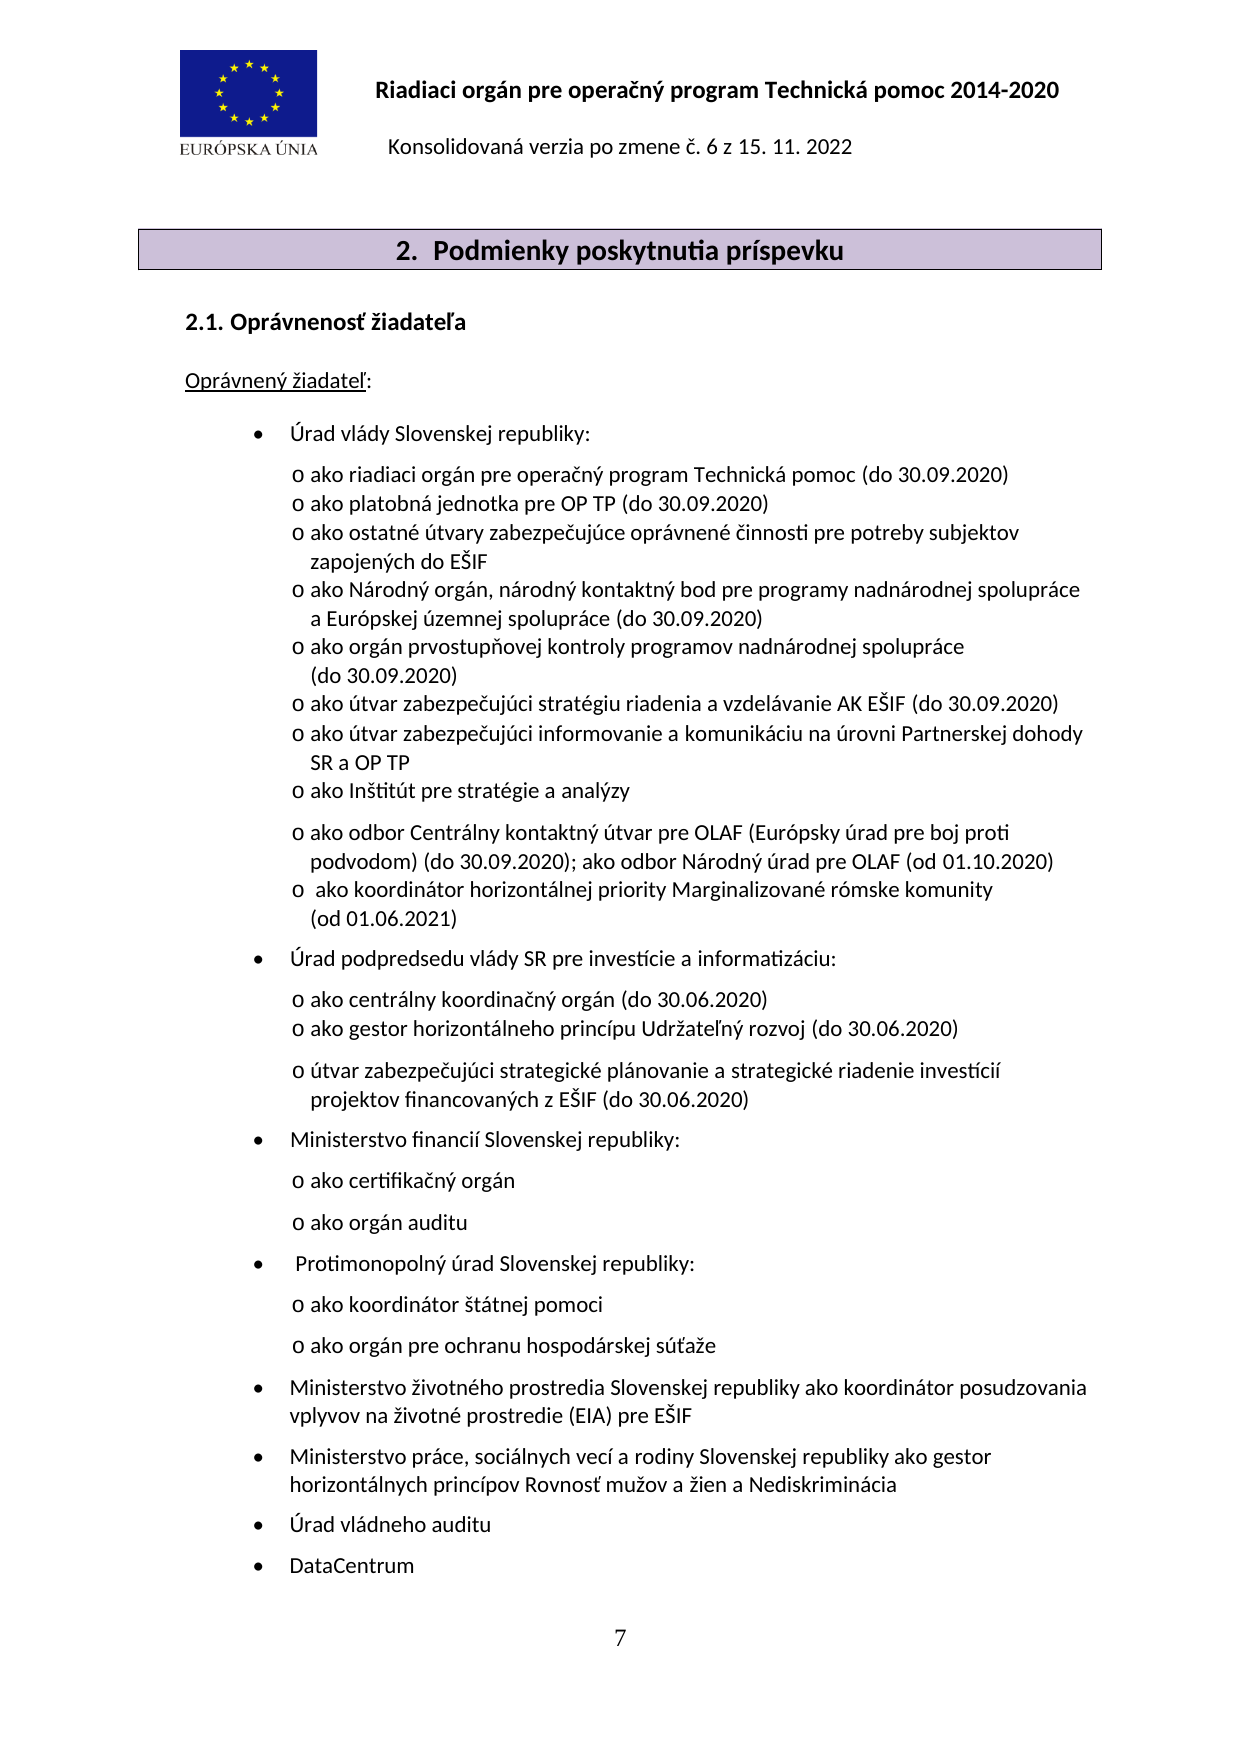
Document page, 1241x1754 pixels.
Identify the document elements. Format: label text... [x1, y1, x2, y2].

list ako gestor horizontálneho princípu Udržateľný rozvoj (do 30.06.2020) [291, 1014, 1093, 1043]
list ako certifikačný orgán [291, 1166, 1093, 1195]
list ako ostatné útvary zabezpečujúce oprávnené činnosti pre potreby subjektov zapojených do EŠIF [291, 518, 1093, 575]
list ako Inštitút pre stratégie a analýzy [291, 776, 1093, 805]
list ako koordinátor horizontálnej priority Marginalizované rómske komunity (od 01.06.2021) [291, 875, 1093, 932]
list ako Národný orgán, národný kontaktný bod pre programy nadnárodnej spolupráce a Európskej územnej spolupráce (do 30.09.2020) [291, 575, 1093, 632]
list Ministerstvo životného prostredia Slovenskej republiky ako koordinátor posudzovania vplyvov na životné prostredie (EIA) pre EŠIF [252, 1373, 1093, 1429]
list ako koordinátor štátnej pomoci [291, 1290, 1093, 1319]
picture [179, 50, 318, 155]
list útvar zabezpečujúci strategické plánovanie a strategické riadenie investícií projektov financovaných z EŠIF (do 30.06.2020) [291, 1056, 1093, 1113]
list ako orgán auditu [291, 1208, 1093, 1237]
list Úrad podpredsedu vlády SR pre investície a informatizáciu: [252, 944, 1093, 972]
list Podmienky poskytnutia príspevku [139, 230, 1101, 269]
text Oprávnený žiadateľ: [148, 366, 1093, 394]
list ako orgán pre ochranu hospodárskej súťaže [291, 1332, 1093, 1361]
list ako útvar zabezpečujúci stratégiu riadenia a vzdelávanie AK EŠIF (do 30.09.2020) [291, 689, 1093, 719]
list Protimonopolný úrad Slovenskej republiky: [252, 1249, 1093, 1277]
list ako orgán prvostupňovej kontroly programov nadnárodnej spolupráce (do 30.09.2020) [291, 632, 1093, 689]
list Úrad vládneho auditu [252, 1510, 1093, 1538]
list ako centrálny koordinačný orgán (do 30.06.2020) [291, 985, 1093, 1014]
list ako platobná jednotka pre OP TP (do 30.09.2020) [291, 489, 1093, 518]
list Oprávnenosť žiadateľa [185, 306, 1093, 337]
list ako útvar zabezpečujúci informovanie a komunikáciu na úrovni Partnerskej dohody SR a OP TP [291, 719, 1093, 776]
list ako riadiaci orgán pre operačný program Technická pomoc (do 30.09.2020) [291, 460, 1093, 489]
list Ministerstvo financií Slovenskej republiky: [252, 1126, 1093, 1153]
list Úrad vlády Slovenskej republiky: [252, 419, 1093, 447]
list ako odbor Centrálny kontaktný útvar pre OLAF (Európsky úrad pre boj proti podvodom) (do 30.09.2020); ako odbor Národný úrad pre OLAF (od 01.10.2020) [291, 818, 1093, 875]
list DataCentrum [252, 1551, 1093, 1579]
list Ministerstvo práce, sociálnych vecí a rodiny Slovenskej republiky ako gestor horizontálnych princípov Rovnosť mužov a žien a Nediskriminácia [252, 1442, 1093, 1498]
